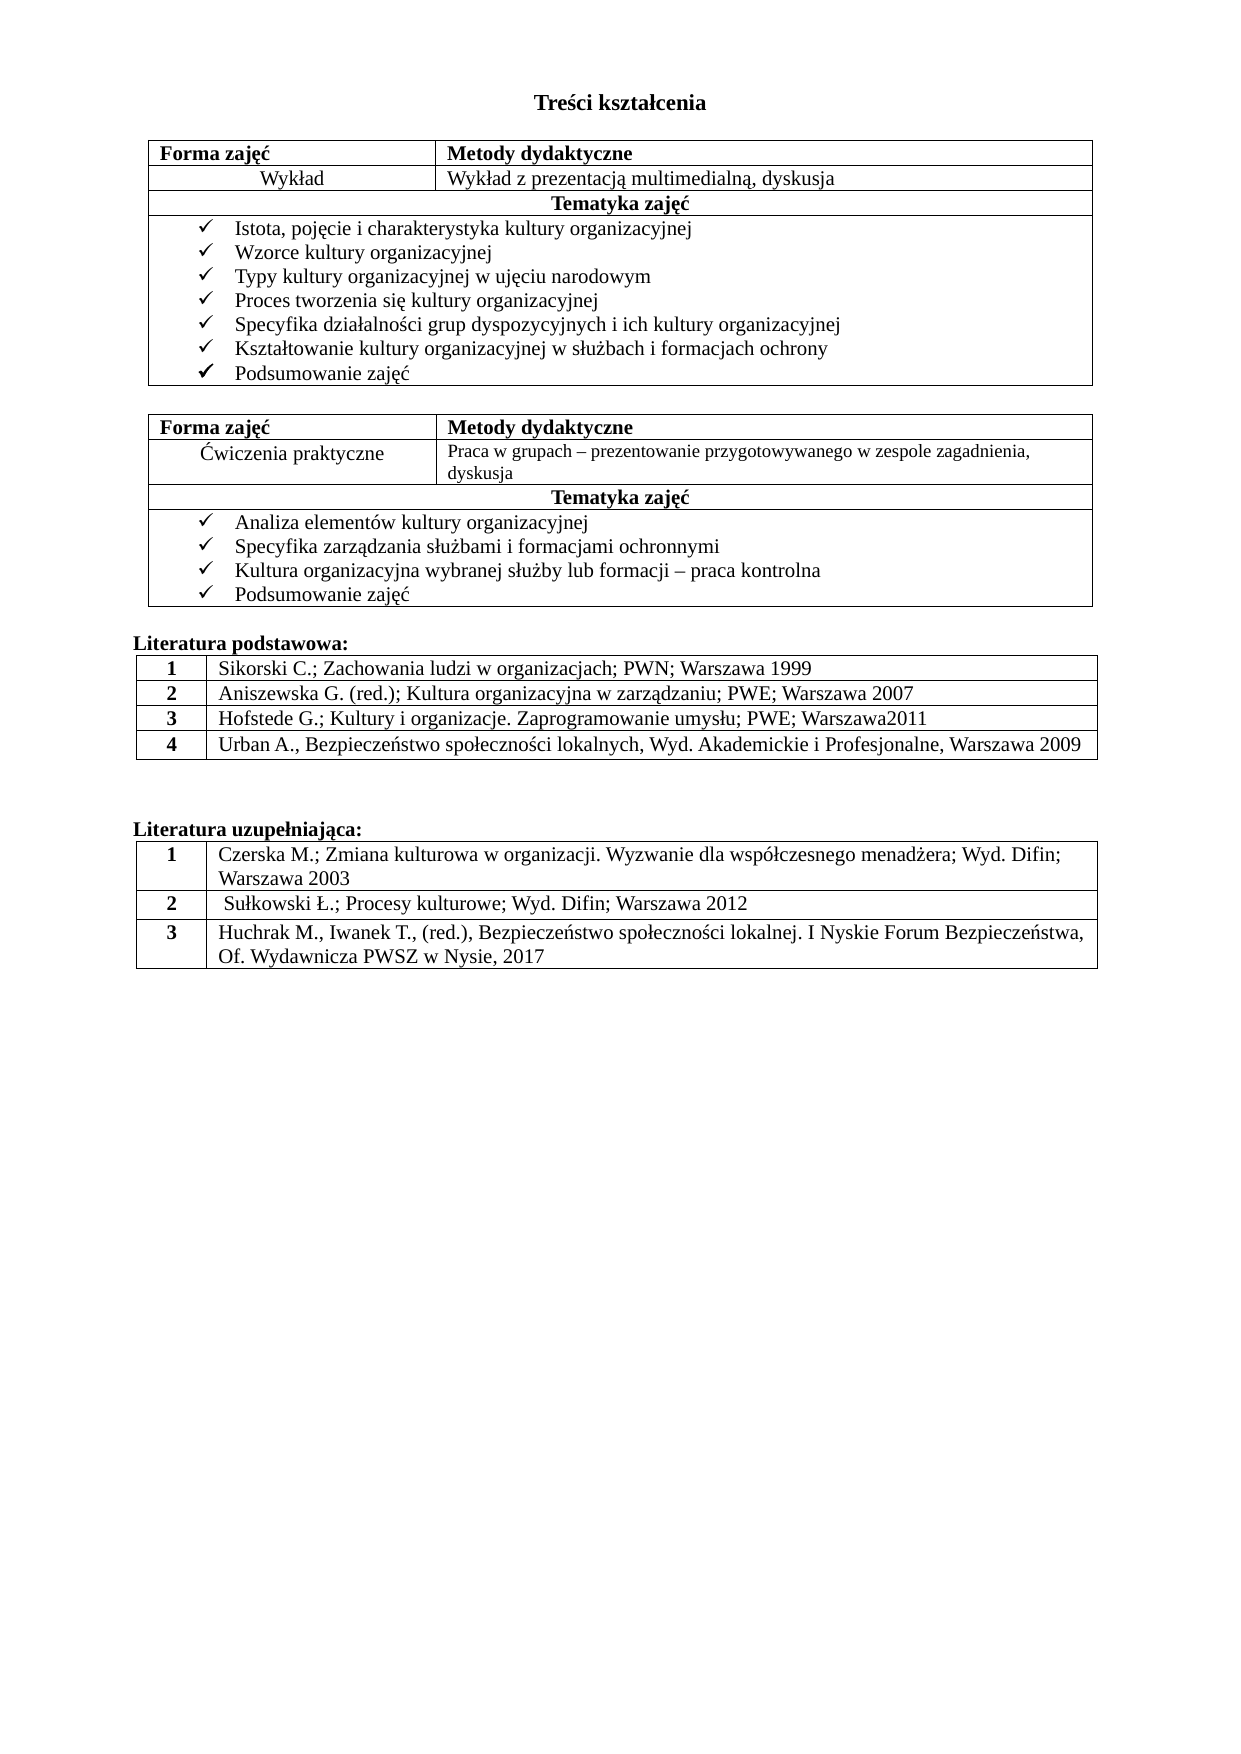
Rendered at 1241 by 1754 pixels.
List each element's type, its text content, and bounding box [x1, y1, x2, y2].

table_cell 4 [137, 731, 206, 759]
table_header Czerska M.; Zmiana kulturowa w organizacji. Wyzwanie dla współczesnego menadżera; Wyd. Difin; Warszawa 2003 [207, 842, 1097, 890]
table_header 1 [137, 656, 206, 680]
table_header Sikorski C.; Zachowania ludzi w organizacjach; PWN; Warszawa 1999 [207, 656, 1097, 680]
table_cell Wykład z prezentacją multimedialną, dyskusja [436, 166, 1092, 190]
table_cell Ćwiczenia praktyczne [149, 440, 436, 483]
table_header 1 [137, 842, 206, 890]
table_header Metody dydaktyczne [436, 141, 1092, 165]
table_header Metody dydaktyczne [437, 415, 1092, 439]
table_cell Tematyka zajęć [149, 485, 1092, 509]
table_cell Urban A., Bezpieczeństwo społeczności lokalnych, Wyd. Akademickie i Profesjonalne, Warszawa 2009 [207, 731, 1097, 759]
table_header Forma zajęć [149, 415, 436, 439]
table_cell Hofstede G.; Kultury i organizacje. Zaprogramowanie umysłu; PWE; Warszawa2011 [207, 706, 1097, 730]
table_cell Aniszewska G. (red.); Kultura organizacyjna w zarządzaniu; PWE; Warszawa 2007 [207, 681, 1097, 705]
table_header Forma zajęć [149, 141, 435, 165]
table_cell 2 [137, 891, 206, 919]
text Literatura uzupełniająca: [133, 816, 1092, 841]
table_cell 3 [137, 706, 206, 730]
text Treści kształcenia [148, 89, 1092, 115]
table_cell Istota, pojęcie i charakterystyka kultury organizacyjnej Wzorce kultury organizacyjnej Typy kultury organizacyjnej w ujęciu narodowym Proces tworzenia się kultury organizacyjnej Specyfika działalności grup dyspozycyjnych i ich kultury organizacyjnej Kształtowanie kultury organizacyjnej w służbach i formacjach ochrony Podsumowanie zajęć [149, 216, 1092, 384]
text Literatura podstawowa: [133, 631, 1092, 655]
table_cell Praca w grupach – prezentowanie przygotowywanego w zespole zagadnienia, dyskusja [437, 440, 1092, 483]
table_cell Tematyka zajęć [149, 191, 1092, 215]
table_cell Huchrak M., Iwanek T., (red.), Bezpieczeństwo społeczności lokalnej. I Nyskie Forum Bezpieczeństwa, Of. Wydawnicza PWSZ w Nysie, 2017 [207, 920, 1097, 968]
table_cell Sułkowski Ł.; Procesy kulturowe; Wyd. Difin; Warszawa 2012 [207, 891, 1097, 919]
table_cell 2 [137, 681, 206, 705]
table_cell 3 [137, 920, 206, 968]
table_cell Wykład [149, 166, 435, 190]
table_cell Analiza elementów kultury organizacyjnej Specyfika zarządzania służbami i formacjami ochronnymi Kultura organizacyjna wybranej służby lub formacji – praca kontrolna Podsumowanie zajęć [149, 510, 1092, 606]
